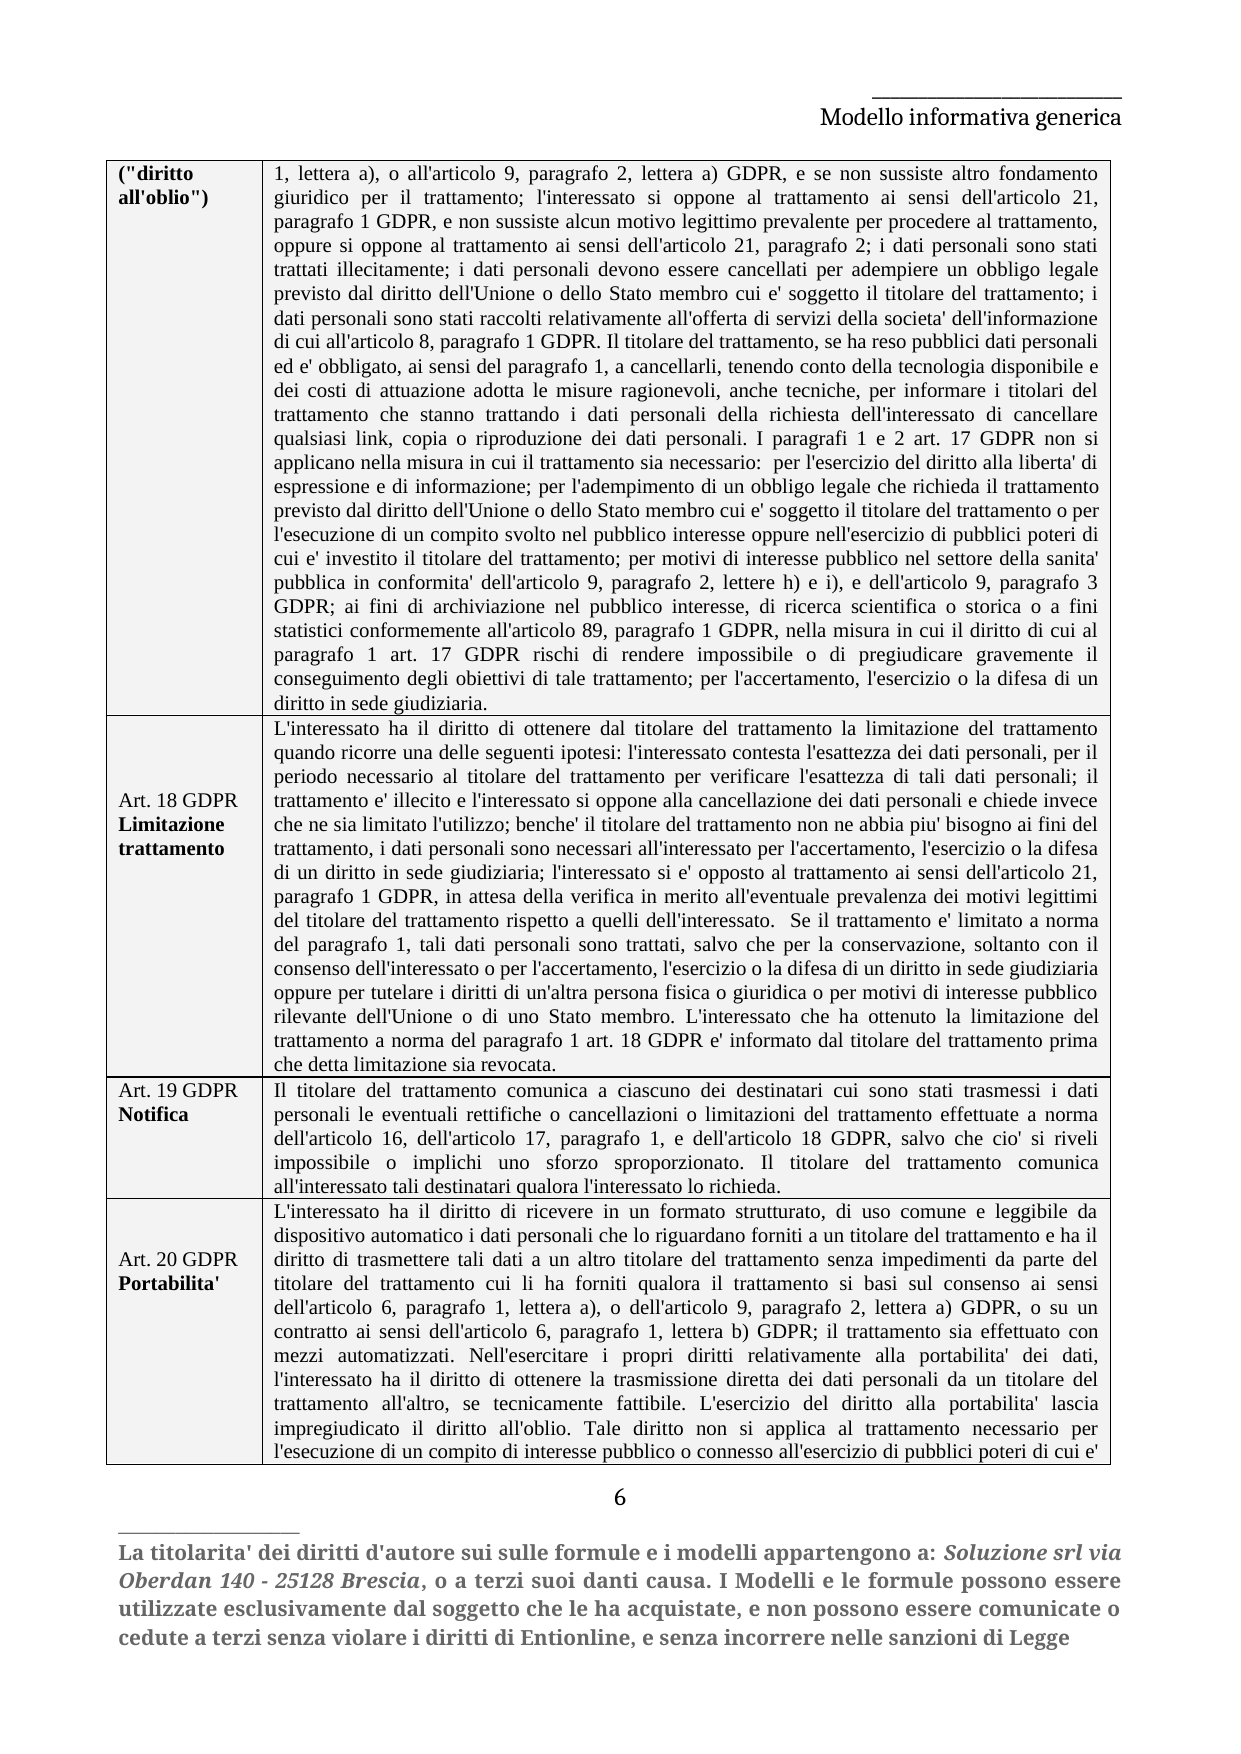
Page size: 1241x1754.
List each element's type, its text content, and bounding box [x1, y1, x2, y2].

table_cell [107, 161, 262, 714]
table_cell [263, 161, 1110, 714]
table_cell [107, 1199, 262, 1463]
table_cell Art. 18 GDPR Limitazione trattamento [107, 716, 262, 1076]
table_cell L'interessato ha il diritto di ottenere dal titolare del trattamento la limitazione del trattamento quando ricorre una delle seguenti ipotesi: l'interessato contesta l'esattezza dei dati personali, per il periodo necessario al titolare del trattamento per verificare l'esattezza di tali dati personali; il trattamento e' illecito e l'interessato si oppone alla cancellazione dei dati personali e chiede invece che ne sia limitato l'utilizzo; benche' il titolare del trattamento non ne abbia piu' bisogno ai fini del trattamento, i dati personali sono necessari all'interessato per l'accertamento, l'esercizio o la difesa di un diritto in sede giudiziaria; l'interessato si e' opposto al trattamento ai sensi dell'articolo 21, paragrafo 1 GDPR, in attesa della verifica in merito all'eventuale prevalenza dei motivi legittimi del titolare del trattamento rispetto a quelli dell'interessato. Se il trattamento e' limitato a norma del paragrafo 1, tali dati personali sono trattati, salvo che per la conservazione, soltanto con il consenso dell'interessato o per l'accertamento, l'esercizio o la difesa di un diritto in sede giudiziaria oppure per tutelare i diritti di un'altra persona fisica o giuridica o per motivi di interesse pubblico rilevante dell'Unione o di uno Stato membro. L'interessato che ha ottenuto la limitazione del trattamento a norma del paragrafo 1 art. 18 GDPR e' informato dal titolare del trattamento prima che detta limitazione sia revocata. [263, 716, 1110, 1076]
table_cell Art. 19 GDPR Notifica [107, 1078, 262, 1198]
table_cell Il titolare del trattamento comunica a ciascuno dei destinatari cui sono stati trasmessi i dati personali le eventuali rettifiche o cancellazioni o limitazioni del trattamento effettuate a norma dell'articolo 16, dell'articolo 17, paragrafo 1, e dell'articolo 18 GDPR, salvo che cio' si riveli impossibile o implichi uno sforzo sproporzionato. Il titolare del trattamento comunica all'interessato tali destinatari qualora l'interessato lo richieda. [263, 1078, 1110, 1198]
